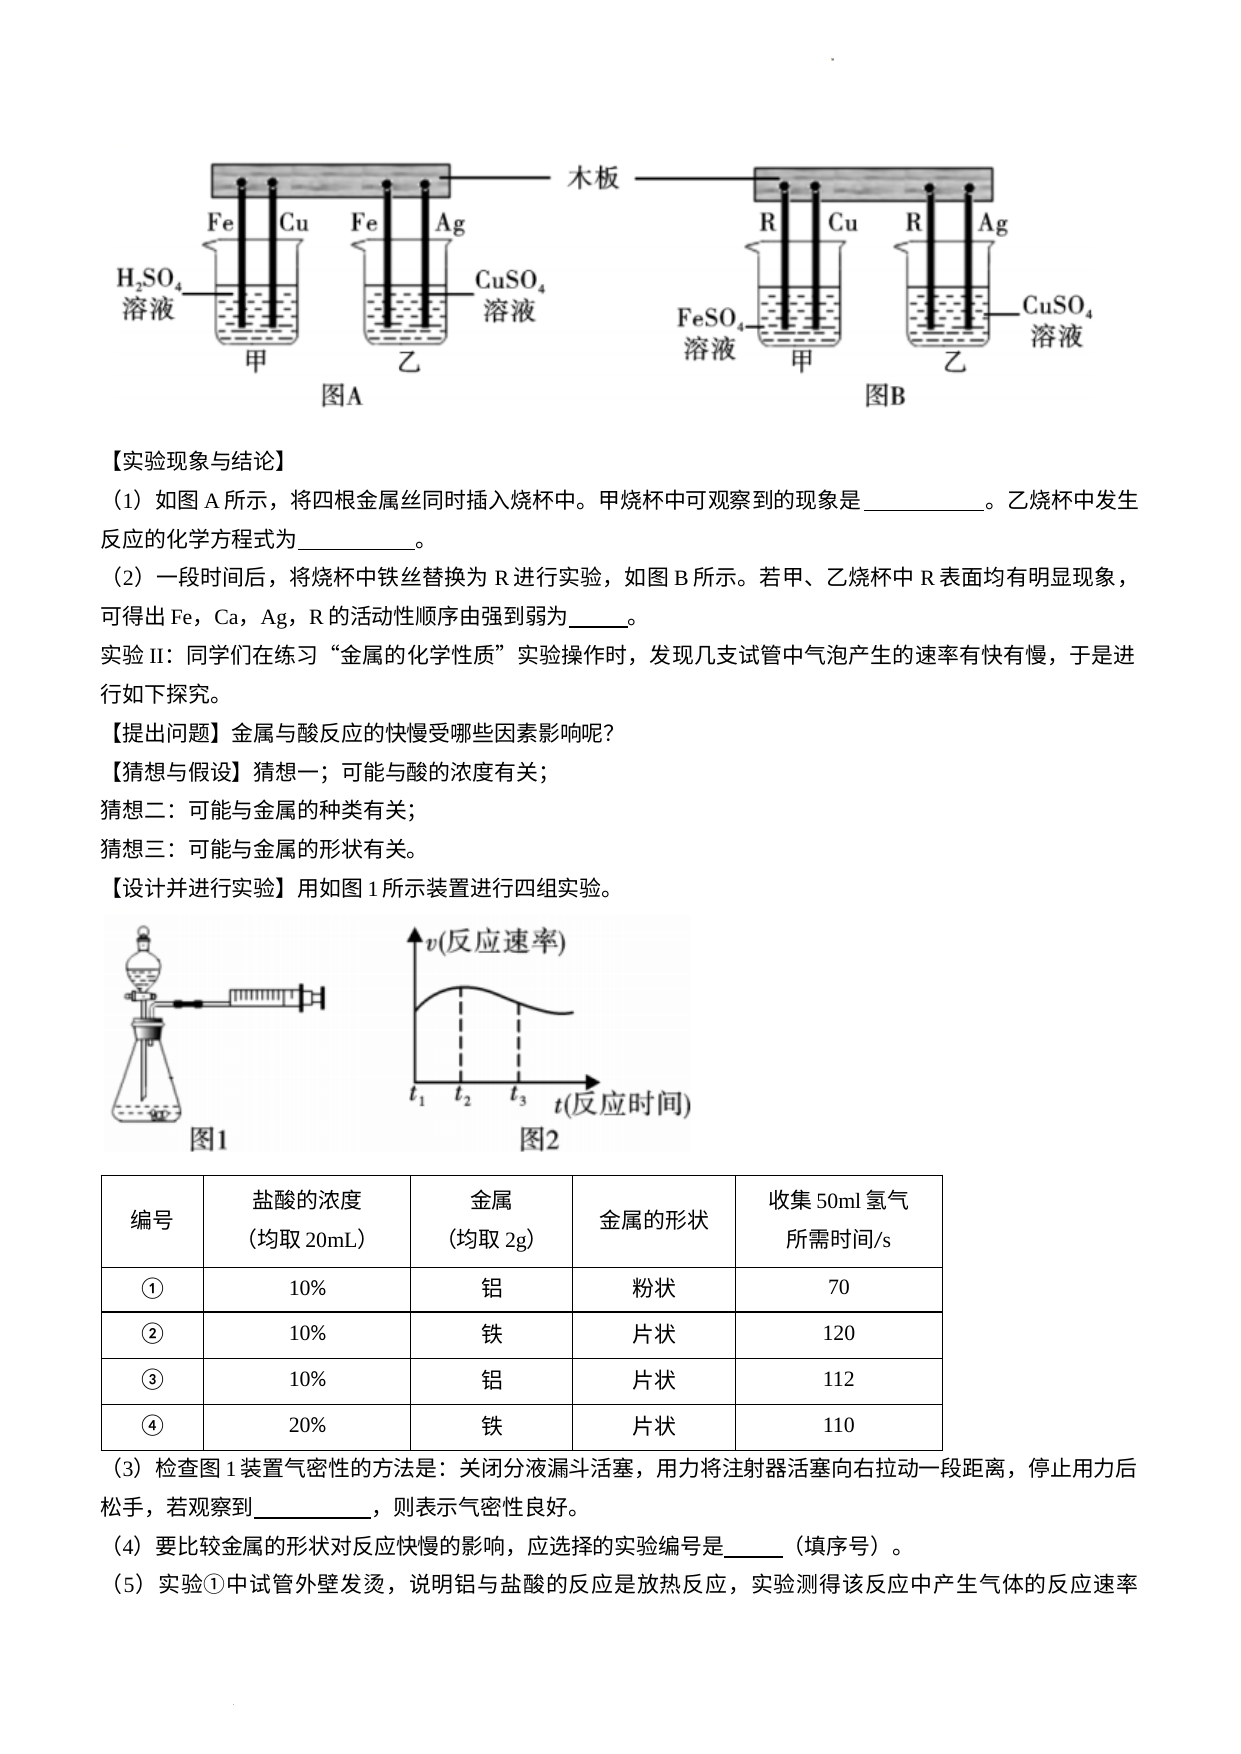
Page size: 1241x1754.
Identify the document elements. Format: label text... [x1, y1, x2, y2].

table_cell 10% [204, 1359, 410, 1403]
table_cell 112 [736, 1359, 942, 1403]
text 猜想三：可能与金属的形状有关。 [100, 832, 1140, 864]
table_cell 10% [204, 1313, 410, 1357]
text （3）检查图1装置气密性的方法是：关闭分液漏斗活塞，用力将注射器活塞向右拉动一段距离，停止用力后松手，若观察到 ，则表示气密性良好。 [100, 1451, 1140, 1522]
table_cell 铝 [411, 1268, 572, 1311]
text 【设计并进行实验】用如图1所示装置进行四组实验。 [100, 870, 1140, 903]
table_cell ④ [102, 1405, 203, 1449]
table_cell ③ [102, 1359, 203, 1403]
table_cell 片状 [573, 1359, 735, 1403]
table_cell 10% [204, 1268, 410, 1311]
table_cell 铁 [411, 1405, 572, 1449]
table_cell 110 [736, 1405, 942, 1449]
text 实验II：同学们在练习“金属的化学性质”实验操作时，发现几支试管中气泡产生的速率有快有慢，于是进行如下探究。 [100, 638, 1140, 709]
table_cell 粉状 [573, 1268, 735, 1311]
table_cell 20% [204, 1405, 410, 1449]
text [100, 1567, 1140, 1599]
table_header 盐酸的浓度 （均取20mL） [204, 1176, 410, 1267]
table_header 金属的形状 [573, 1176, 735, 1267]
text （1）如图A所示，将四根金属丝同时插入烧杯中。甲烧杯中可观察到的现象是 。乙烧杯中发生反应的化学方程式为 。 [100, 482, 1140, 554]
table_cell 铁 [411, 1313, 572, 1357]
table_header 金属 （均取2g） [411, 1176, 572, 1267]
table_cell ② [102, 1313, 203, 1357]
text 猜想二：可能与金属的种类有关； [100, 793, 1140, 825]
table_header 收集50ml氢气 所需时间/s [736, 1176, 942, 1267]
picture [100, 145, 1107, 421]
text 【提出问题】金属与酸反应的快慢受哪些因素影响呢？ [100, 715, 1140, 748]
text 【猜想与假设】猜想一；可能与酸的浓度有关； [100, 754, 1140, 787]
table_cell 片状 [573, 1405, 735, 1449]
table_cell 70 [736, 1268, 942, 1311]
table_cell ① [102, 1268, 203, 1311]
table_cell 片状 [573, 1313, 735, 1357]
text （4）要比较金属的形状对反应快慢的影响，应选择的实验编号是 （填序号）。 [100, 1528, 1140, 1561]
text （2）一段时间后，将烧杯中铁丝替换为R进行实验，如图B所示。若甲、乙烧杯中R表面均有明显现象，可得出Fe，Ca，Ag，R的活动性顺序由强到弱为 。 [100, 560, 1140, 631]
text 【实验现象与结论】 [100, 443, 1140, 476]
table_cell 铝 [411, 1359, 572, 1403]
table_cell 120 [736, 1313, 942, 1357]
picture [100, 909, 704, 1164]
table_header 编号 [102, 1176, 203, 1267]
